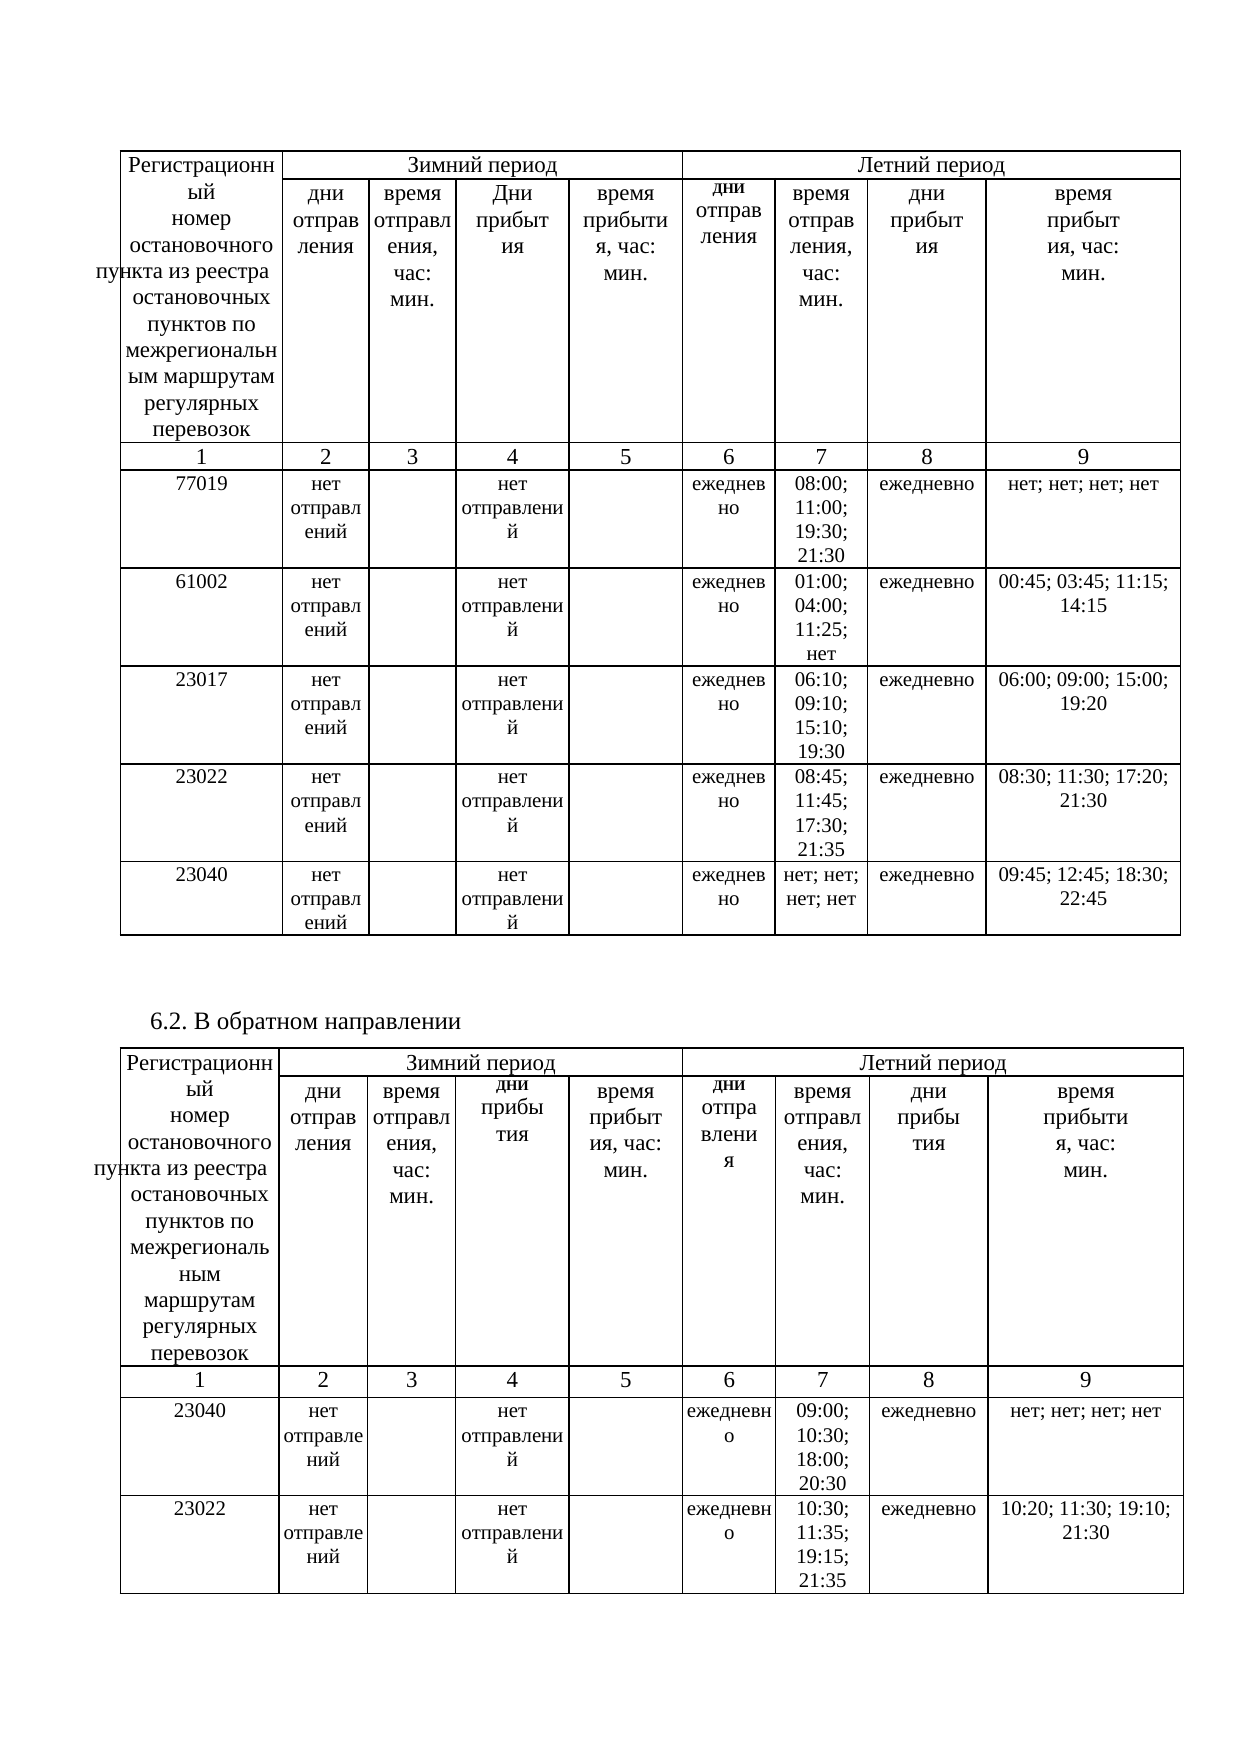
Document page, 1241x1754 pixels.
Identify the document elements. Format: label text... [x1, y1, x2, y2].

table_cell ежедневно [870, 1496, 987, 1592]
table_cell нет отправлений [283, 862, 368, 934]
table_cell время прибыти я, час: мин. [570, 180, 682, 441]
table_cell ДНИ отправ ления [683, 180, 774, 441]
table_cell 1 [121, 1367, 278, 1397]
table_cell нет отправлений [283, 471, 368, 567]
table_cell ежедневно [683, 471, 774, 567]
table_cell ежедневно [683, 765, 774, 861]
table_cell 10:30; 11:35; 19:15; 21:35 [776, 1496, 869, 1592]
table_cell 09:45; 12:45; 18:30; 22:45 [987, 862, 1180, 934]
table_header Зимний период [280, 1049, 682, 1075]
table_cell ДНИ отпра влени я [683, 1077, 775, 1365]
table_cell ежедневно [683, 862, 774, 934]
table_cell 6 [683, 443, 774, 469]
table_cell 2 [280, 1367, 367, 1397]
table_cell ДНИ прибы тия [456, 1077, 568, 1365]
table_cell 8 [870, 1367, 987, 1397]
table_cell [368, 1398, 455, 1495]
table_cell нет отправлений [456, 1398, 568, 1495]
table_cell 10:20; 11:30; 19:10; 21:30 [989, 1496, 1183, 1592]
table_cell [370, 667, 455, 763]
table_cell 7 [776, 1367, 869, 1397]
table_cell ежедневно [683, 667, 774, 763]
table_cell время отправл ения, час: мин. [368, 1077, 455, 1365]
table_cell 06:10; 09:10; 15:10; 19:30 [776, 667, 867, 763]
table_cell 06:00; 09:00; 15:00; 19:20 [987, 667, 1180, 763]
table_cell 1 [121, 443, 282, 469]
table_cell нет отправлений [456, 1496, 568, 1592]
table_cell нет отправлений [280, 1398, 367, 1495]
table_cell [370, 862, 455, 934]
table_cell 09:00; 10:30; 18:00; 20:30 [776, 1398, 869, 1495]
table_cell 9 [987, 443, 1180, 469]
table_cell 61002 [121, 569, 282, 665]
table_cell ежедневно [868, 862, 985, 934]
table_cell 23040 [121, 1398, 278, 1495]
table_cell 00:45; 03:45; 11:15; 14:15 [987, 569, 1180, 665]
table_cell нет отправлений [457, 569, 568, 665]
table_cell нет; нет; нет; нет [776, 862, 867, 934]
table_cell 23022 [121, 1496, 278, 1592]
table_cell 4 [457, 443, 568, 469]
table_cell 01:00; 04:00; 11:25; нет [776, 569, 867, 665]
table_cell 8 [868, 443, 985, 469]
table_cell ежедневно [683, 1398, 775, 1495]
table_cell 4 [456, 1367, 568, 1397]
table_cell нет отправлений [457, 667, 568, 763]
table_cell ежедневно [683, 569, 774, 665]
table_cell нет отправлений [280, 1496, 367, 1592]
table_cell время прибыт ия, час: мин. [987, 180, 1180, 441]
table_cell ежедневно [870, 1398, 987, 1495]
table_cell 6 [683, 1367, 775, 1397]
table_cell нет отправлений [457, 471, 568, 567]
table_cell ежедневно [683, 1496, 775, 1592]
table_cell нет; нет; нет; нет [989, 1398, 1183, 1495]
table_cell время отправ ления, час: мин. [776, 180, 867, 441]
table_cell [570, 471, 682, 567]
table_cell [570, 667, 682, 763]
table_cell ежедневно [868, 471, 985, 567]
text 6.2. В обратном направлении [150, 1006, 1090, 1035]
table_cell [368, 1496, 455, 1592]
table_cell нет отправлений [283, 667, 368, 763]
table_cell дни отправ ления [283, 180, 368, 441]
table_cell 23040 [121, 862, 282, 934]
table_cell время отправл ения, час: мин. [776, 1077, 869, 1365]
table_cell 5 [570, 1367, 682, 1397]
table_cell ежедневно [868, 667, 985, 763]
table_cell нет отправлений [283, 569, 368, 665]
table_cell дни прибыт ия [868, 180, 985, 441]
table_cell 5 [570, 443, 682, 469]
table_cell 23017 [121, 667, 282, 763]
table_cell 08:45; 11:45; 17:30; 21:35 [776, 765, 867, 861]
table_cell [570, 569, 682, 665]
table_cell ежедневно [868, 765, 985, 861]
table_cell 7 [776, 443, 867, 469]
table_cell [570, 862, 682, 934]
table_cell время прибыт ия, час: мин. [570, 1077, 682, 1365]
table_cell [370, 569, 455, 665]
table_cell дни прибы тия [870, 1077, 987, 1365]
table_header Летний период [683, 152, 1180, 178]
table_cell 23022 [121, 765, 282, 861]
table_header Регистрационный номер остановочного пункта из реестра остановочных пунктов по межрегиональным маршрутам регулярных перевозок [121, 1049, 278, 1365]
table_header Зимний период [283, 152, 682, 178]
table_cell [370, 471, 455, 567]
table_cell время отправл ения, час: мин. [370, 180, 455, 441]
table_cell 08:30; 11:30; 17:20; 21:30 [987, 765, 1180, 861]
table_cell [570, 765, 682, 861]
table_cell 08:00; 11:00; 19:30; 21:30 [776, 471, 867, 567]
table_header Летний период [683, 1049, 1183, 1075]
table_cell 3 [370, 443, 455, 469]
table_cell Дни прибыт ия [457, 180, 568, 441]
table_cell нет отправлений [457, 862, 568, 934]
table_cell дни отправ ления [280, 1077, 367, 1365]
table_cell [570, 1496, 682, 1592]
table_cell 77019 [121, 471, 282, 567]
table_cell 9 [989, 1367, 1183, 1397]
table_cell нет; нет; нет; нет [987, 471, 1180, 567]
table_cell 2 [283, 443, 368, 469]
table_cell нет отправлений [283, 765, 368, 861]
table_cell время прибыти я, час: мин. [989, 1077, 1183, 1365]
table_cell [570, 1398, 682, 1495]
table_header Регистрационный номер остановочного пункта из реестра остановочных пунктов по межрегиональным маршрутам регулярных перевозок [121, 152, 282, 441]
table_cell нет отправлений [457, 765, 568, 861]
table_cell 3 [368, 1367, 455, 1397]
table_cell [370, 765, 455, 861]
table_cell ежедневно [868, 569, 985, 665]
